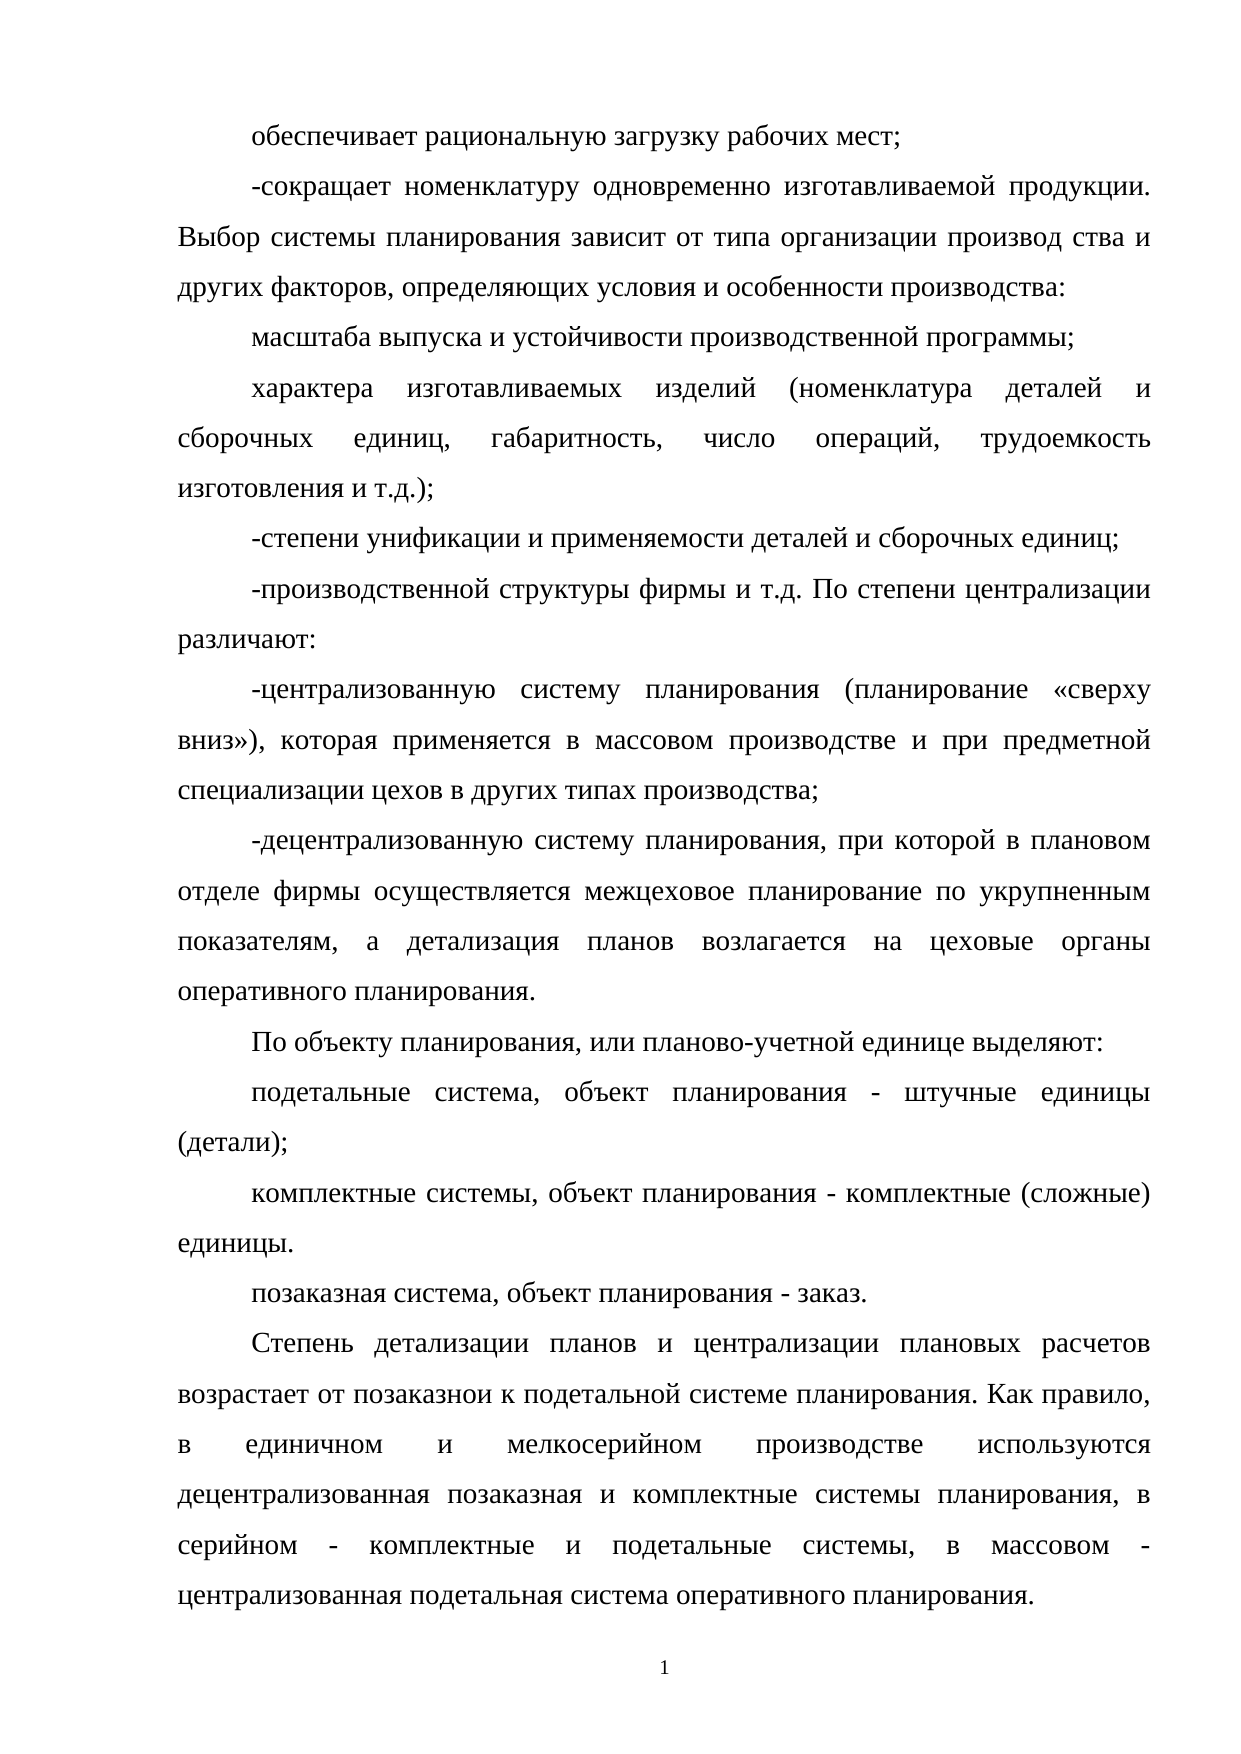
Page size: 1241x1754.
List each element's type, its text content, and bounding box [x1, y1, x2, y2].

text Степень детализации планов и централизации плановых расчетов возрастает от позаказнои к подетальной системе планирования. Как правило, в единичном и мелкосерийном производстве используются децентрализованная позаказная и комплектные системы планирования, в серийном - комплектные и подетальные системы, в массовом - централизованная подетальная система оперативного планирования. [177, 1326, 1152, 1611]
text комплектные системы, объект планирования - комплектные (сложные) единицы. [177, 1175, 1152, 1258]
text позаказная система, объект планирования - заказ. [177, 1275, 1152, 1309]
text -степени унификации и применяемости деталей и сборочных единиц; [177, 521, 1152, 554]
text подетальные система, объект планирования - штучные единицы (детали); [177, 1074, 1152, 1158]
text -производственной структуры фирмы и т.д. По степени централизации различают: [177, 571, 1152, 655]
text По объекту планирования, или планово-учетной единице выделяют: [177, 1024, 1152, 1057]
text -децентрализованную систему планирования, при которой в плановом отделе фирмы осуществляется межцеховое планирование по укрупненным показателям, а детализация планов возлагается на цеховые органы оперативного планирования. [177, 822, 1152, 1007]
text -сокращает номенклатуру одновременно изготавливаемой продукции. Выбор системы планирования зависит от типа организации производ ства и других факторов, определяющих условия и особенности производства: [177, 168, 1152, 303]
text масштаба выпуска и устойчивости производственной программы; [177, 319, 1152, 353]
text обеспечивает рациональную загрузку рабочих мест; [177, 118, 1152, 152]
text характера изготавливаемых изделий (номенклатура деталей и сборочных единиц, габаритность, число операций, трудоемкость изготовления и т.д.); [177, 370, 1152, 504]
text -централизованную систему планирования (планирование «сверху вниз»), которая применяется в массовом производстве и при предметной специализации цехов в других типах производства; [177, 672, 1152, 806]
